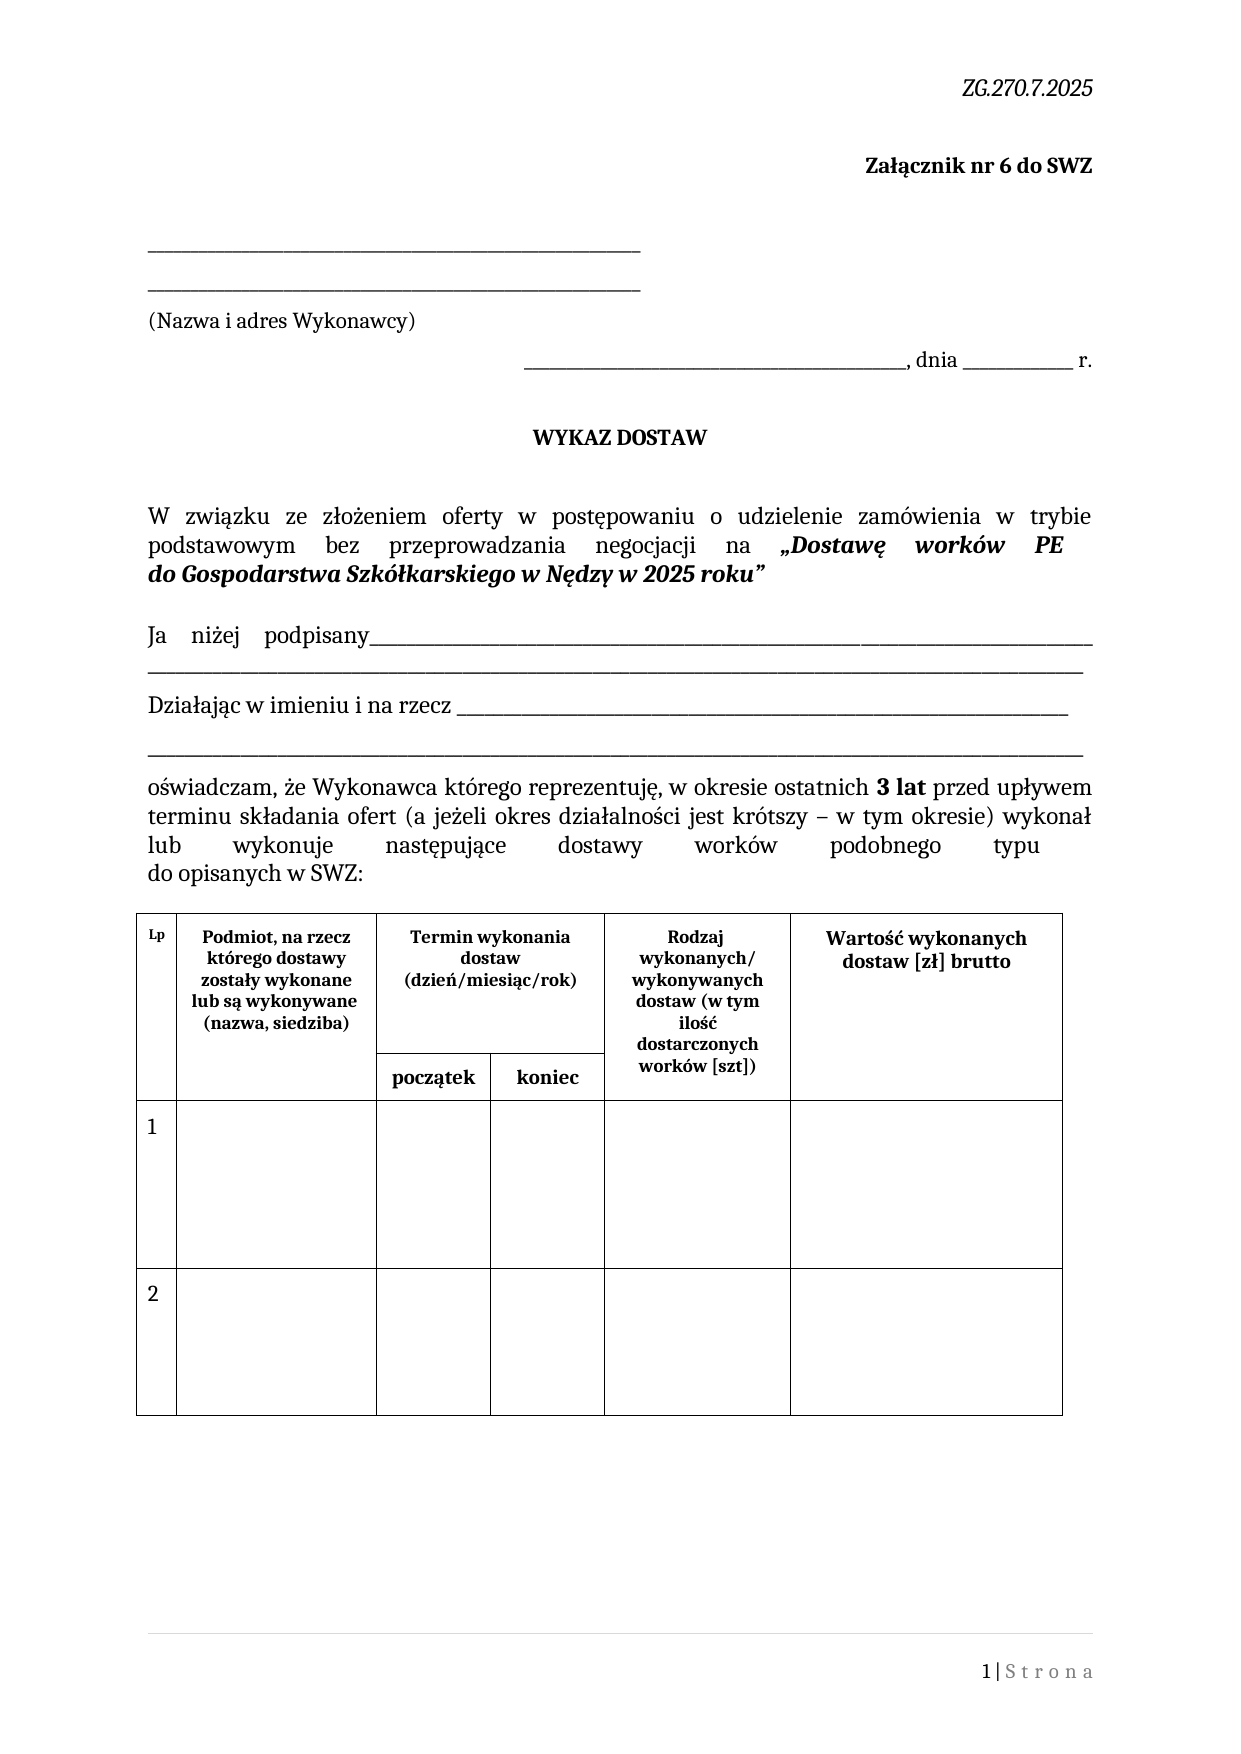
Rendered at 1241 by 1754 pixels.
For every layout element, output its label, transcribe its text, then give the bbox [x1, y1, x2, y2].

text Ja niżej podpisany______________________________________________________________________________ _____________________________________________________________________________________________________ [148, 621, 1093, 678]
table_cell początek [377, 1054, 490, 1100]
table_cell [605, 1101, 790, 1267]
table_cell [791, 1101, 1062, 1267]
text __________________________________________________________ [148, 269, 1093, 295]
table_cell [177, 1269, 376, 1414]
text WYKAZ DOSTAW [148, 424, 1093, 451]
table_header Podmiot, na rzecz którego dostawy zostały wykonane lub są wykonywane (nazwa, siedziba) [177, 914, 376, 1100]
table_header Lp [137, 914, 176, 1100]
table_header Wartość wykonanych dostaw [zł] brutto [791, 914, 1062, 1100]
table_cell [177, 1101, 376, 1267]
text (Nazwa i adres Wykonawcy) [148, 308, 1093, 334]
text _____________________________________________, dnia _____________ r. [148, 347, 1093, 373]
text W związku ze złożeniem oferty w postępowaniu o udzielenie zamówienia w trybie podstawowym bez przeprowadzania negocjacji na „Dostawę worków PE do Gospodarstwa Szkółkarskiego w Nędzy w 2025 roku” [148, 502, 1093, 588]
text __________________________________________________________ [148, 230, 1093, 257]
table_cell [377, 1101, 490, 1267]
table_cell [605, 1269, 790, 1414]
table_header Rodzaj wykonanych/ wykonywanych dostaw (w tym ilość dostarczonych worków [szt]) [605, 914, 790, 1100]
text oświadczam, że Wykonawca którego reprezentuję, w okresie ostatnich 3 lat przed upływem terminu składania ofert (a jeżeli okres działalności jest krótszy – w tym okresie) wykonał lub wykonuje następujące dostawy worków podobnego typu do opisanych w SWZ: [148, 773, 1093, 888]
text Załącznik nr 6 do SWZ [148, 152, 1093, 179]
table_cell [377, 1269, 490, 1414]
table_cell [791, 1269, 1062, 1414]
table_header Termin wykonania dostaw (dzień/miesiąc/rok) [377, 914, 604, 1052]
table_cell [491, 1269, 604, 1414]
table_cell koniec [491, 1054, 604, 1100]
text Działając w imieniu i na rzecz __________________________________________________________________ [148, 691, 1093, 719]
table_cell 1 [137, 1101, 176, 1267]
table_cell 2 [137, 1269, 176, 1414]
table_cell [491, 1101, 604, 1267]
text _____________________________________________________________________________________________________ [148, 732, 1093, 761]
